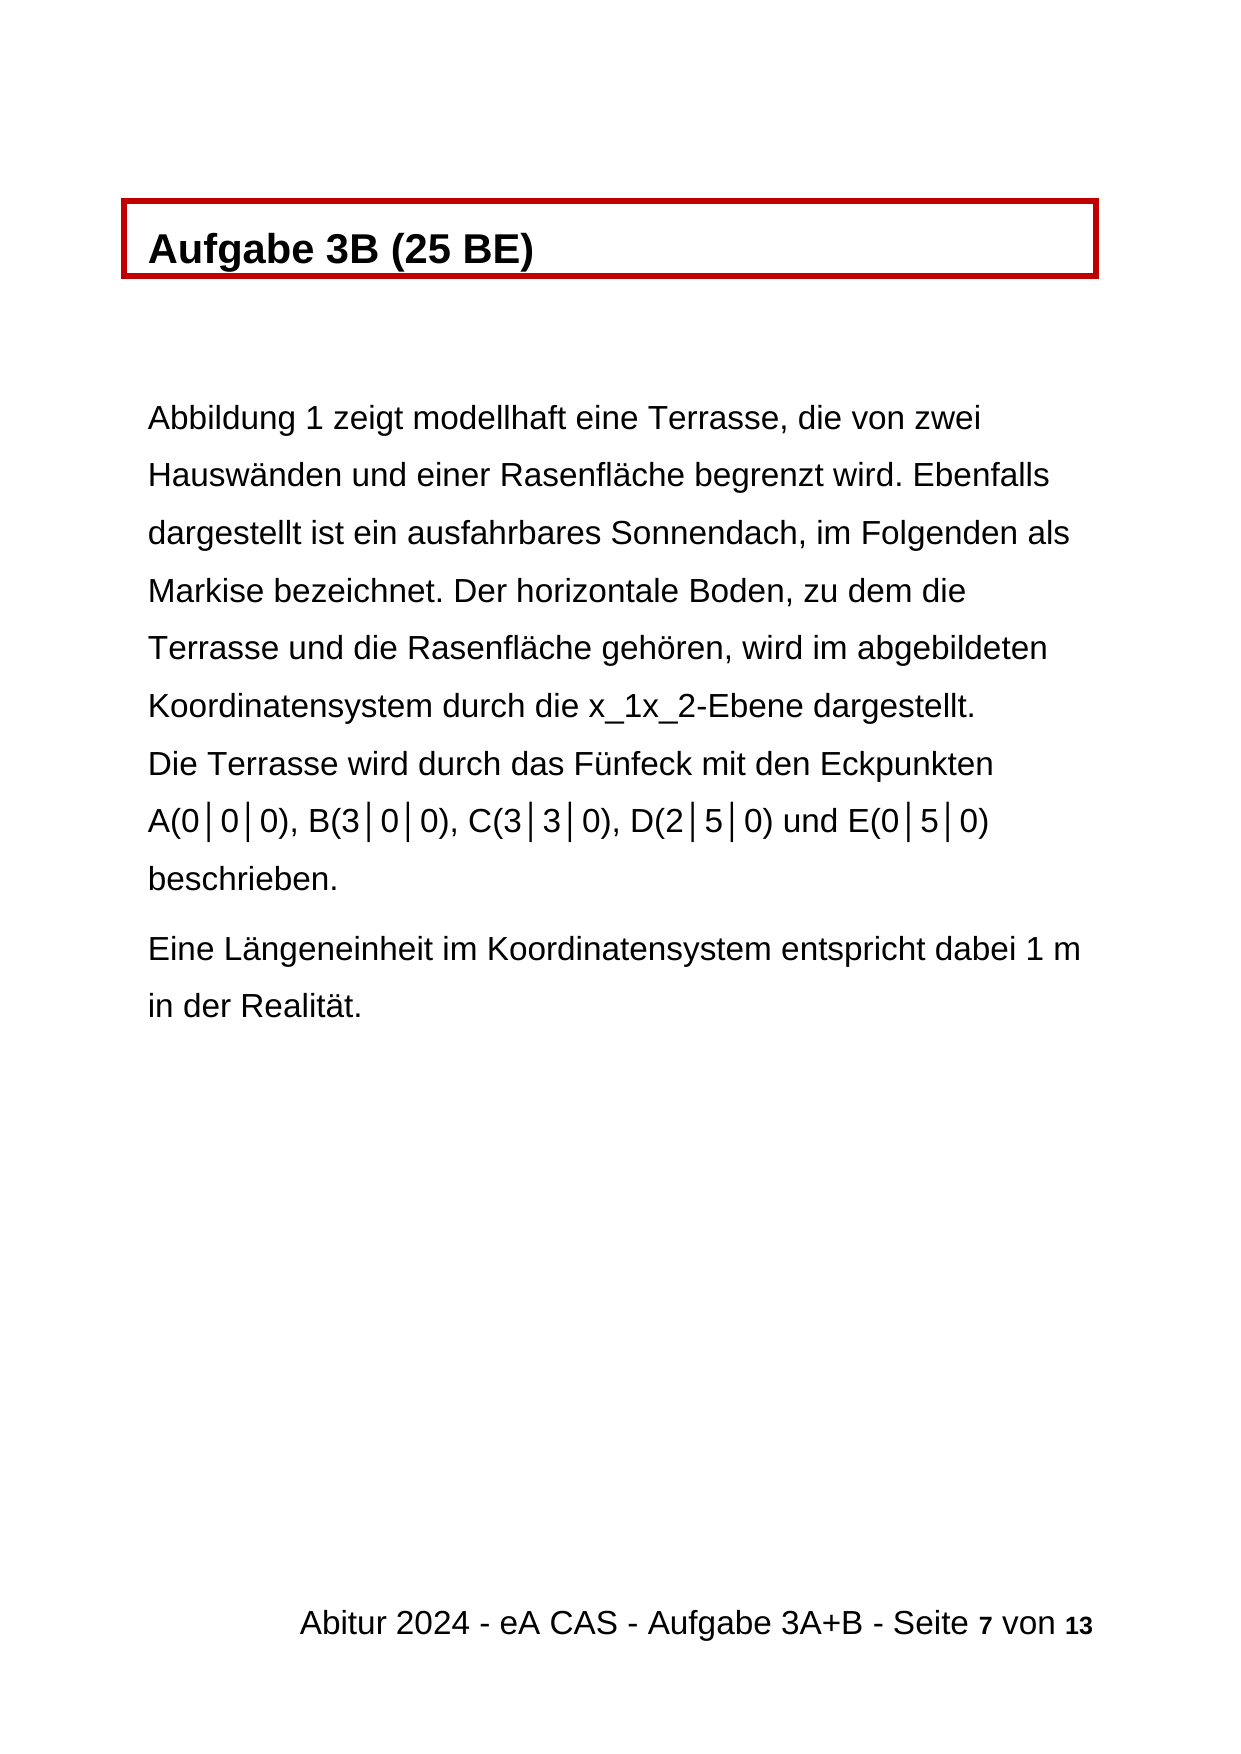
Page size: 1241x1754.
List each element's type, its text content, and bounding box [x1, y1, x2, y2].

text Abbildung 1 zeigt modellhaft eine Terrasse, die von zwei Hauswänden und einer Rasenfläche begrenzt wird. Ebenfalls dargestellt ist ein ausfahrbares Sonnendach, im Folgenden als Markise bezeichnet. Der horizontale Boden, zu dem die Terrasse und die Rasenfläche gehören, wird im abgebildeten Koordinatensystem durch die x_1x_2-Ebene dargestellt. Die Terrasse wird durch das Fünfeck mit den Eckpunkten A(0│0│0), B(3│0│0), C(3│3│0), D(2│5│0) und E(0│5│0) beschrieben. [148, 398, 1093, 897]
text Eine Längeneinheit im Koordinatensystem entspricht dabei 1 m in der Realität. [148, 929, 1093, 1025]
subtitle Aufgabe 3B (25 BE) [127, 204, 1093, 273]
